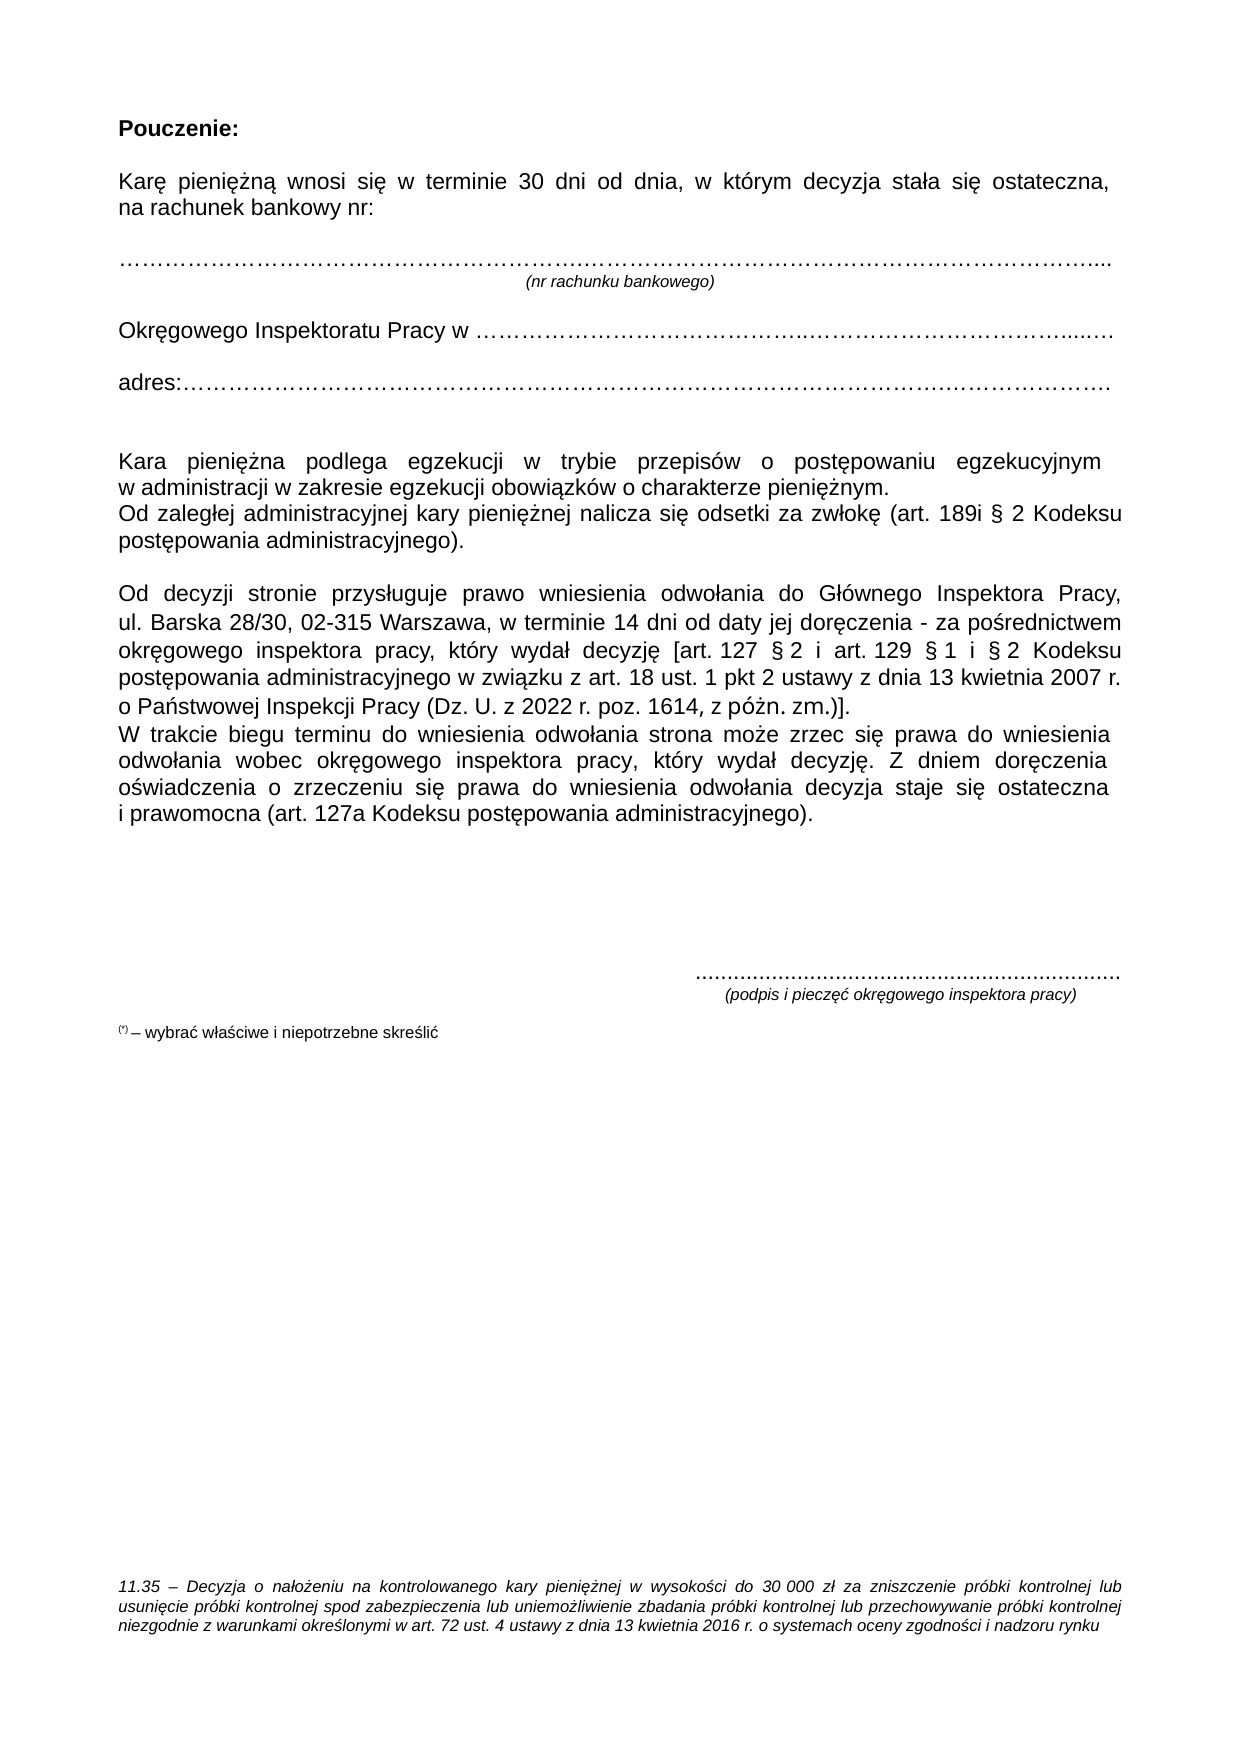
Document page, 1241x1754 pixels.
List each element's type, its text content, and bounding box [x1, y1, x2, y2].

text Pouczenie: [118, 115, 1122, 141]
text (*) – wybrać właściwe i niepotrzebne skreślić [118, 1023, 1122, 1042]
text …………………………………………………….………………………………………………………….... [118, 245, 1122, 272]
text (podpis i pieczęć okręgowego inspektora pracy) [679, 984, 1122, 1004]
text (nr rachunku bankowego) [118, 272, 1122, 291]
text Karę pieniężną wnosi się w terminie 30 dni od dnia, w którym decyzja stała się ostateczna, na rachunek bankowy nr: [118, 168, 1122, 220]
text Okręgowego Inspektoratu Pracy w ……………………………………..…………………………….....… [118, 317, 1122, 344]
text adres:……………………………………………………………………………………….…………………. [118, 369, 1122, 395]
text Od zaległej administracyjnej kary pieniężnej nalicza się odsetki za zwłokę (art. 189i § 2 Kodeksu postępowania administracyjnego). [118, 500, 1122, 553]
text Od decyzji stronie przysługuje prawo wniesienia odwołania do Głównego Inspektora Pracy, ul. Barska 28/30, 02-315 Warszawa, w terminie 14 dni od daty jej doręczenia - za pośrednictwem okręgowego inspektora pracy, który wydał decyzję [art. 127 § 2 i art. 129 § 1 i § 2 Kodeksu postępowania administracyjnego w związku z art. 18 ust. 1 pkt 2 ustawy z dnia 13 kwietnia 2007 r. o Państwowej Inspekcji Pracy (Dz. U. z 2022 r. poz. 1614, z póżn. zm.)]. [118, 579, 1122, 721]
text W trakcie biegu terminu do wniesienia odwołania strona może zrzec się prawa do wniesienia odwołania wobec okręgowego inspektora pracy, który wydał decyzję. Z dniem doręczenia oświadczenia o zrzeczeniu się prawa do wniesienia odwołania decyzja staje się ostateczna i prawomocna (art. 127a Kodeksu postępowania administracyjnego). [118, 721, 1122, 826]
text Kara pieniężna podlega egzekucji w trybie przepisów o postępowaniu egzekucyjnym w administracji w zakresie egzekucji obowiązków o charakterze pieniężnym. [118, 448, 1122, 500]
text ................................................................... [694, 958, 1122, 984]
